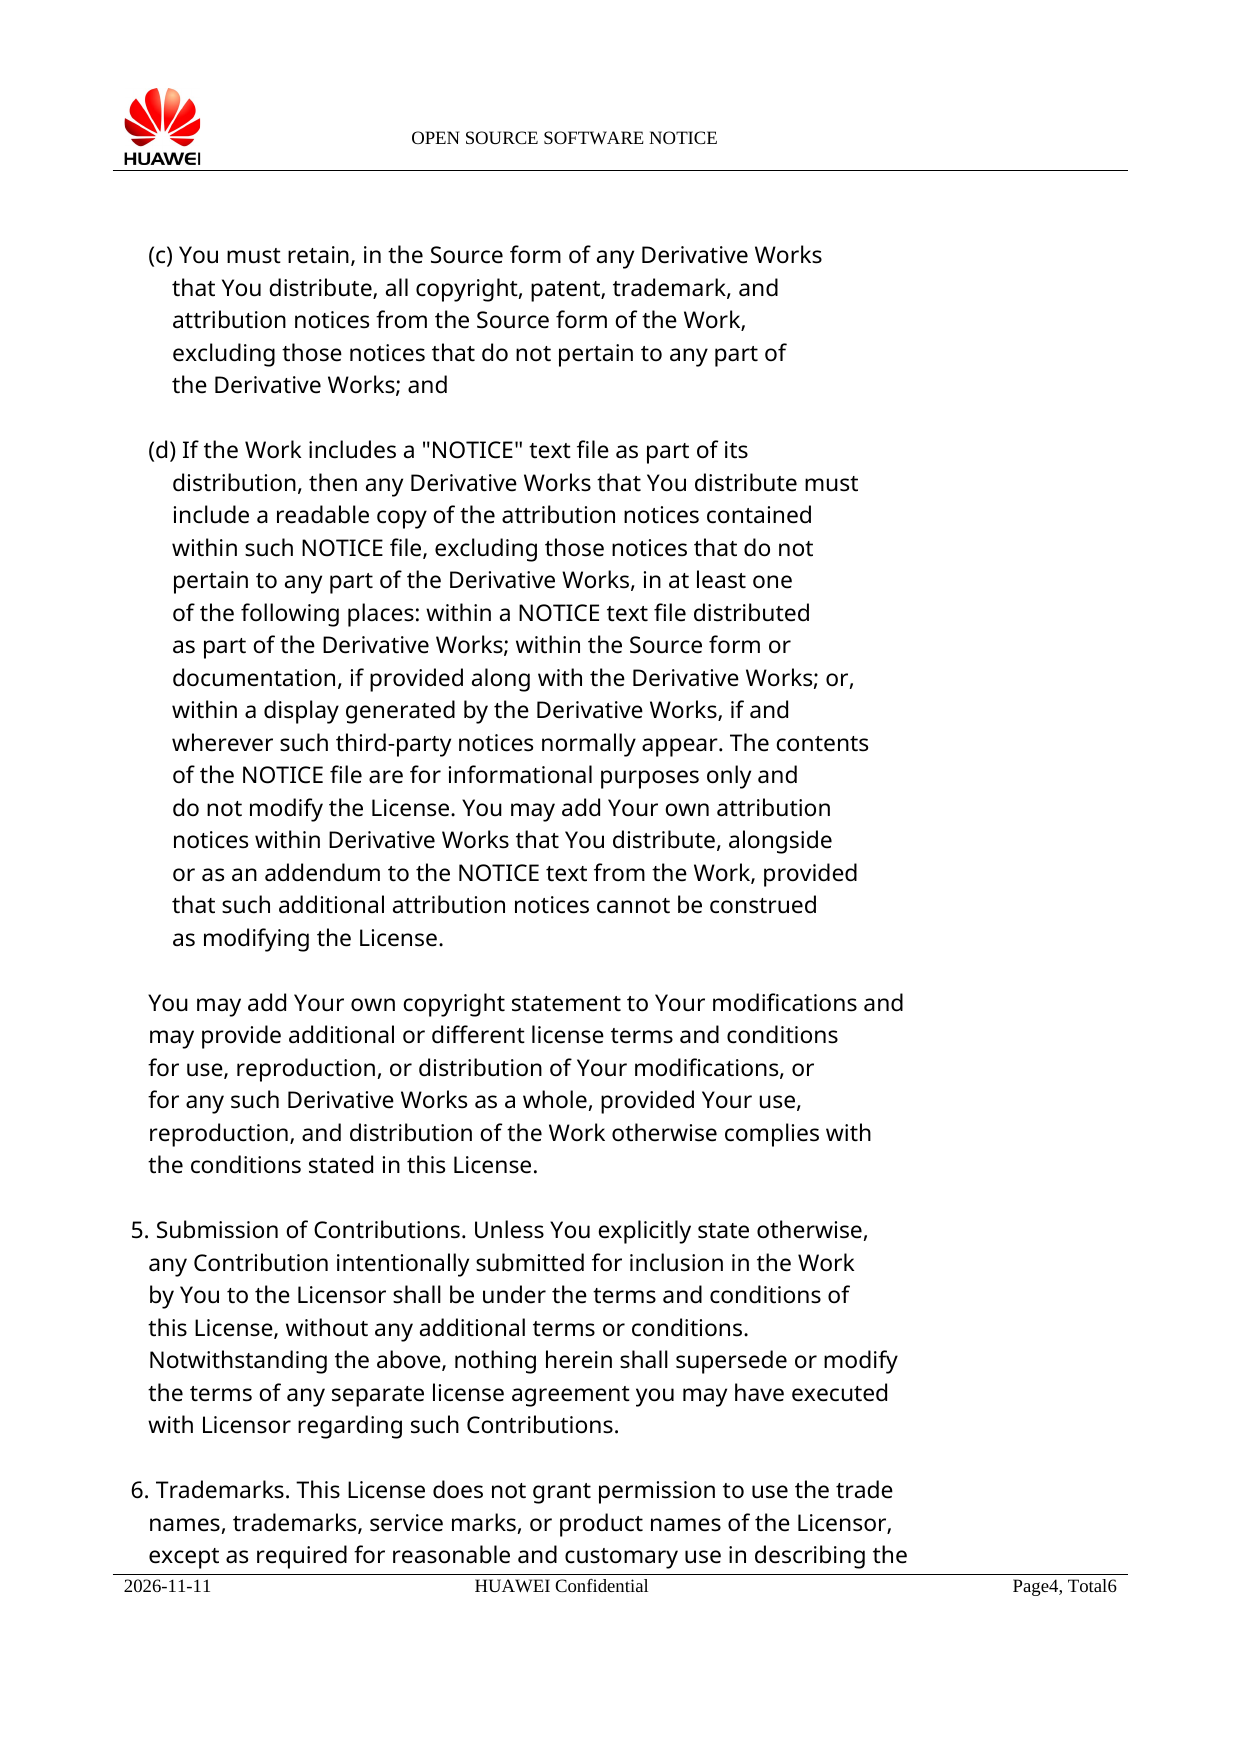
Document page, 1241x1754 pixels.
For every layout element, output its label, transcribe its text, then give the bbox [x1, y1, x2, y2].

text reproduction, and distribution of the Work otherwise complies with [112, 1116, 1128, 1149]
picture [124, 88, 201, 165]
text the conditions stated in this License. [112, 1149, 1128, 1181]
text or as an addendum to the NOTICE text from the Work, provided [112, 856, 1128, 889]
text Notwithstanding the above, nothing herein shall supersede or modify [112, 1344, 1128, 1376]
text as modifying the License. [112, 921, 1128, 954]
text do not modify the License. You may add Your own attribution [112, 791, 1128, 824]
text except as required for reasonable and customary use in describing the [112, 1539, 1128, 1571]
text within a display generated by the Derivative Works, if and [112, 694, 1128, 726]
text as part of the Derivative Works; within the Source form or [112, 629, 1128, 661]
text this License, without any additional terms or conditions. [112, 1311, 1128, 1344]
text the terms of any separate license agreement you may have executed [112, 1376, 1128, 1409]
text that You distribute, all copyright, patent, trademark, and [112, 271, 1128, 304]
text names, trademarks, service marks, or product names of the Licensor, [112, 1506, 1128, 1539]
text pertain to any part of the Derivative Works, in at least one [112, 564, 1128, 596]
text with Licensor regarding such Contributions. [112, 1409, 1128, 1441]
text any Contribution intentionally submitted for inclusion in the Work [112, 1246, 1128, 1279]
text include a readable copy of the attribution notices contained [112, 499, 1128, 531]
text (c) You must retain, in the Source form of any Derivative Works [112, 239, 1128, 271]
text within such NOTICE file, excluding those notices that do not [112, 531, 1128, 564]
text for use, reproduction, or distribution of Your modifications, or [112, 1051, 1128, 1084]
text of the following places: within a NOTICE text file distributed [112, 596, 1128, 629]
text You may add Your own copyright statement to Your modifications and [112, 986, 1128, 1019]
text notices within Derivative Works that You distribute, alongside [112, 824, 1128, 856]
text documentation, if provided along with the Derivative Works; or, [112, 661, 1128, 694]
text that such additional attribution notices cannot be construed [112, 889, 1128, 921]
text may provide additional or different license terms and conditions [112, 1019, 1128, 1051]
text excluding those notices that do not pertain to any part of [112, 336, 1128, 369]
text by You to the Licensor shall be under the terms and conditions of [112, 1279, 1128, 1311]
text (d) If the Work includes a "NOTICE" text file as part of its [112, 434, 1128, 466]
text of the NOTICE file are for informational purposes only and [112, 759, 1128, 791]
text for any such Derivative Works as a whole, provided Your use, [112, 1084, 1128, 1116]
text attribution notices from the Source form of the Work, [112, 304, 1128, 336]
text 5. Submission of Contributions. Unless You explicitly state otherwise, [112, 1214, 1128, 1246]
text the Derivative Works; and [112, 369, 1128, 401]
text distribution, then any Derivative Works that You distribute must [112, 466, 1128, 499]
text wherever such third-party notices normally appear. The contents [112, 726, 1128, 759]
text 6. Trademarks. This License does not grant permission to use the trade [112, 1474, 1128, 1506]
